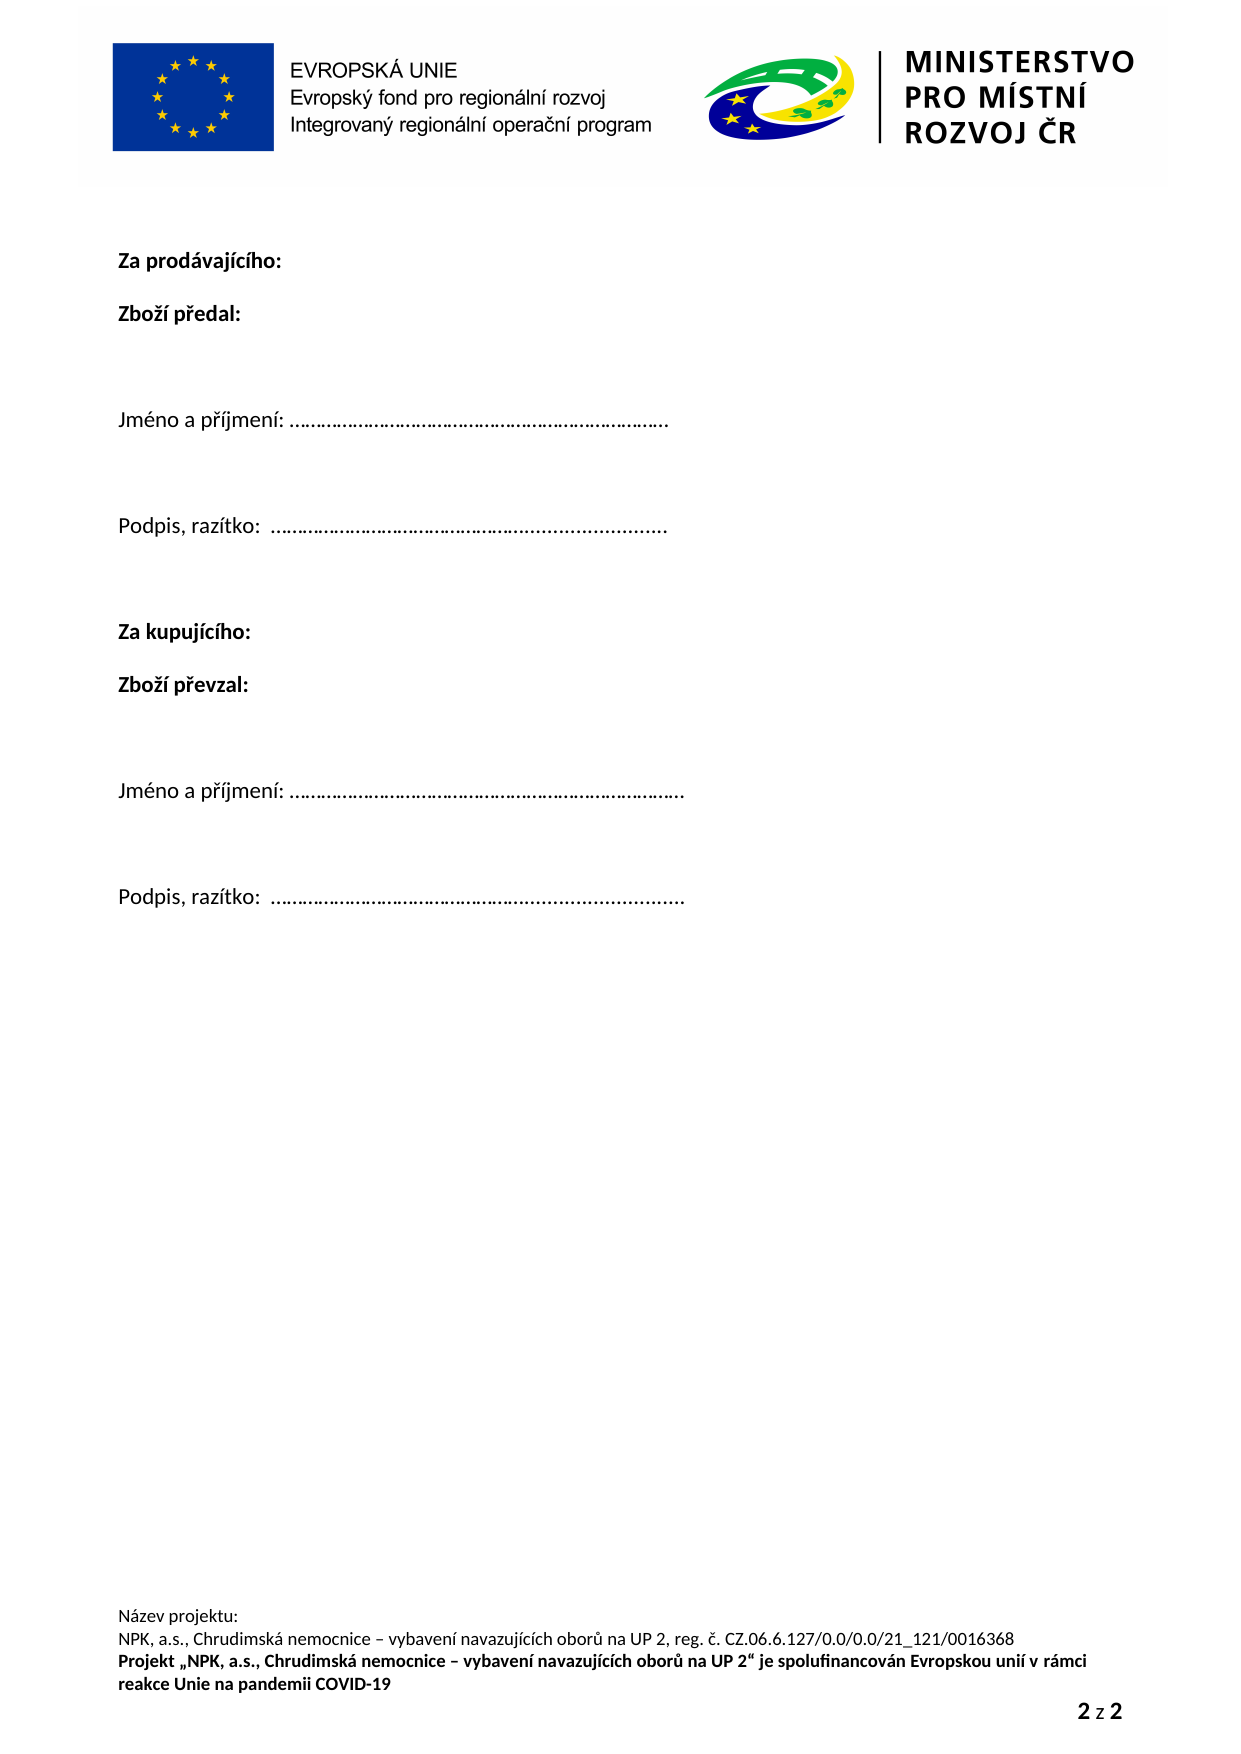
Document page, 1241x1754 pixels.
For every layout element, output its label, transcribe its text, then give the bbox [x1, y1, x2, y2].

text Zboží předal: [118, 299, 1122, 327]
text Zboží převzal: [118, 670, 1122, 698]
text Jméno a příjmení: ………………………………………………………………… [118, 776, 1122, 804]
text Podpis, razítko: …………………………………………............................ [118, 882, 1122, 910]
text Podpis, razítko: …………………………………………......................... [118, 511, 1122, 539]
picture [77, 6, 1169, 187]
text Za prodávajícího: [118, 246, 1122, 274]
text Za kupujícího: [118, 617, 1122, 645]
text Jméno a příjmení: ……………………………………………………………… [118, 405, 1122, 433]
